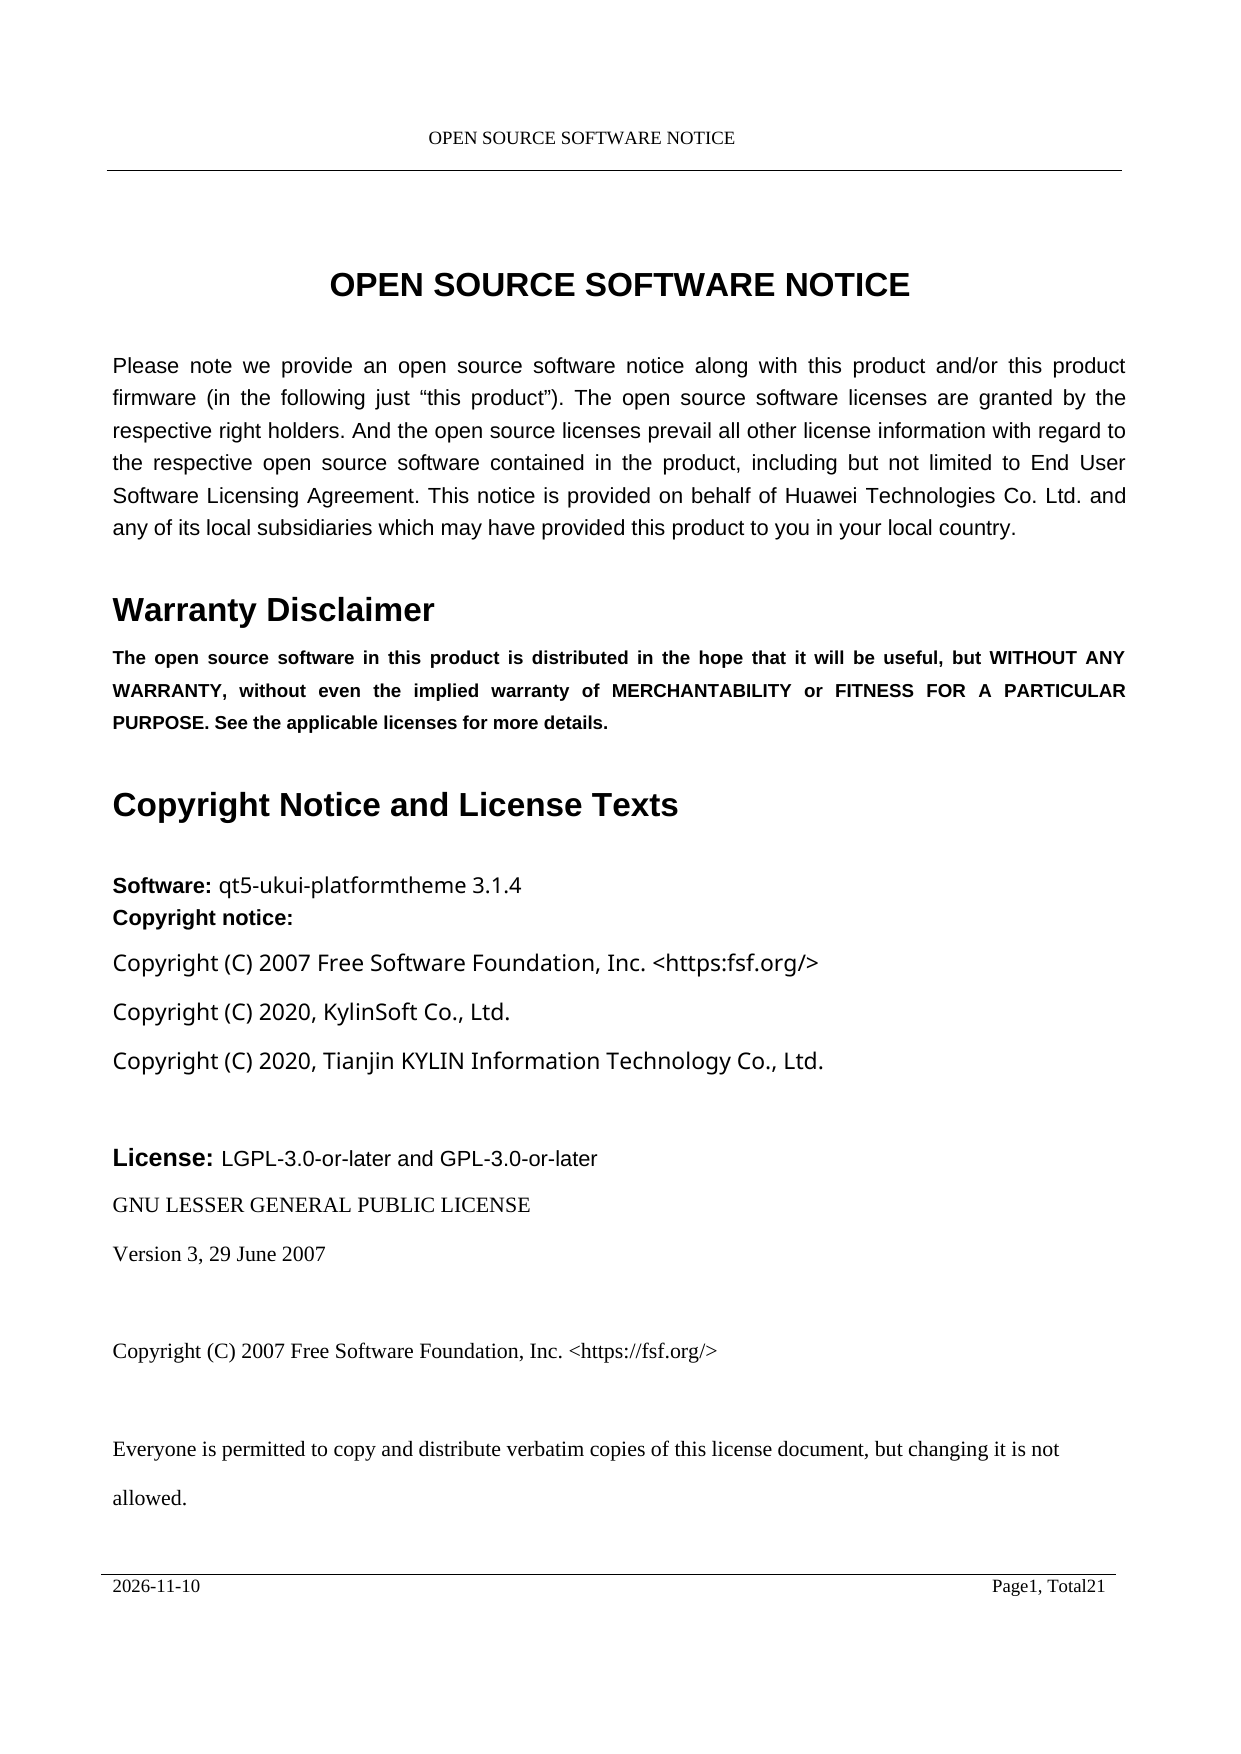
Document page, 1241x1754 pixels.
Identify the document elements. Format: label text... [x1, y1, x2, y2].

text OPEN SOURCE SOFTWARE NOTICE [112, 251, 1128, 316]
text The open source software in this product is distributed in the hope that it will be useful, but WITHOUT ANY WARRANTY, without even the implied warranty of MERCHANTABILITY or FITNESS FOR A PARTICULAR PURPOSE. See the applicable licenses for more details. [112, 641, 1128, 739]
text Copyright notice: [112, 901, 1128, 934]
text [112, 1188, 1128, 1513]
text Copyright Notice and License Texts [112, 771, 1128, 836]
text License: LGPL-3.0-or-later and GPL-3.0-or-later [112, 1142, 1128, 1174]
text Warranty Disclaimer [112, 576, 1128, 641]
text Software: qt5-ukui-platformtheme 3.1.4 [112, 869, 1128, 901]
text Copyright (C) 2007 Free Software Foundation, Inc. <https:fsf.org/> Copyright (C) 2020, KylinSoft Co., Ltd. Copyright (C) 2020, Tianjin KYLIN Information Technology Co., Ltd. [112, 947, 1128, 1125]
text Please note we provide an open source software notice along with this product and/or this product firmware (in the following just “this product”). The open source software licenses are granted by the respective right holders. And the open source licenses prevail all other license information with regard to the respective open source software contained in the product, including but not limited to End User Software Licensing Agreement. This notice is provided on behalf of Huawei Technologies Co. Ltd. and any of its local subsidiaries which may have provided this product to you in your local country. [112, 349, 1128, 544]
